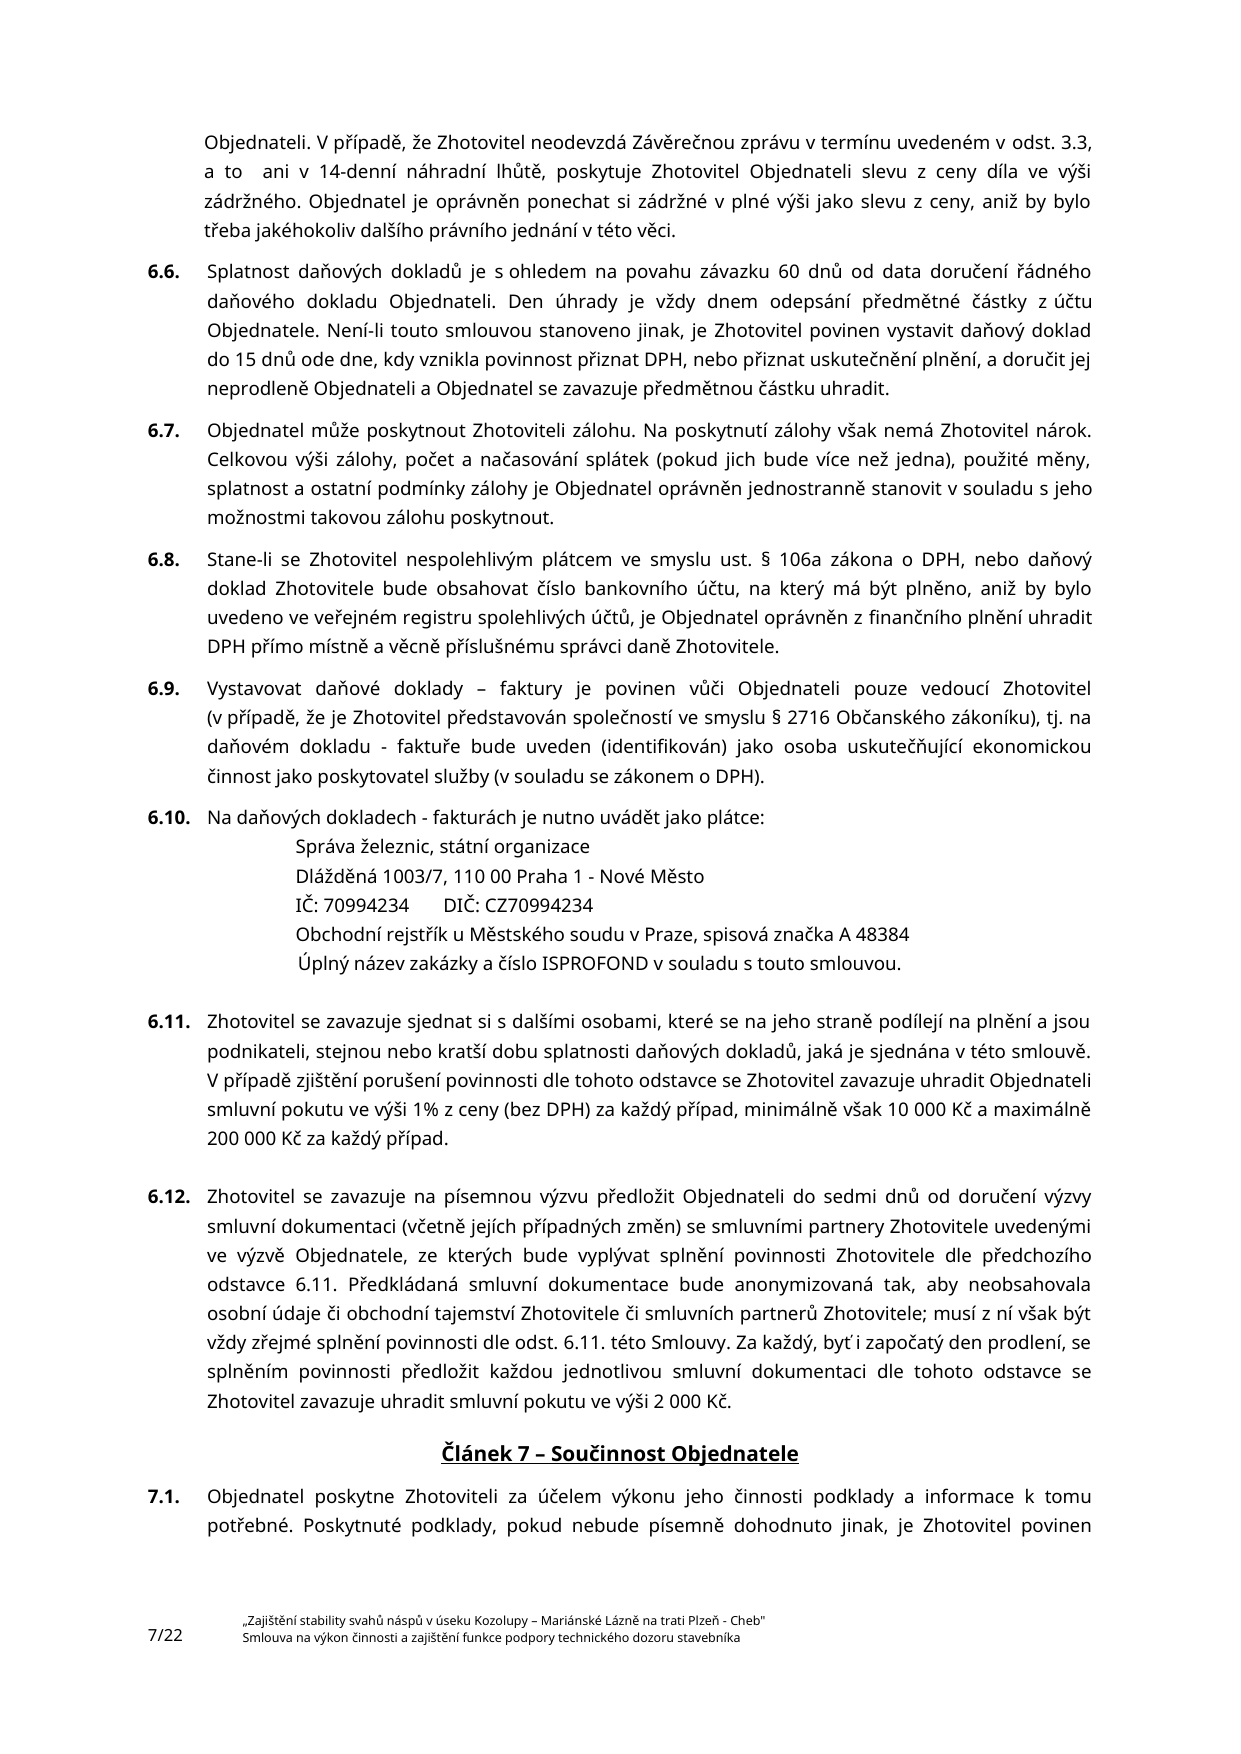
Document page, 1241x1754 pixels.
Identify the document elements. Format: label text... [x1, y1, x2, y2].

text Úplný název zakázky a číslo ISPROFOND v souladu s touto smlouvou. [148, 947, 1092, 976]
text IČ: 70994234 DIČ: CZ70994234 [148, 889, 1092, 918]
text Obchodní rejstřík u Městského soudu v Praze, spisová značka A 48384 [148, 918, 1092, 947]
text 6.11. Zhotovitel se zavazuje sjednat si s dalšími osobami, které se na jeho straně podílejí na plnění a jsou podnikateli, stejnou nebo kratší dobu splatnosti daňových dokladů, jaká je sjednána v této smlouvě. V případě zjištění porušení povinnosti dle tohoto odstavce se Zhotovitel zavazuje uhradit Objednateli smluvní pokutu ve výši 1% z ceny (bez DPH) za každý případ, minimálně však 10 000 Kč a maximálně 200 000 Kč za každý případ. [148, 1006, 1092, 1151]
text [148, 1480, 1092, 1538]
text 6.10. Na daňových dokladech - fakturách je nutno uvádět jako plátce: [148, 801, 1092, 831]
text Správa železnic, státní organizace [148, 831, 1092, 860]
text 6.9. Vystavovat daňové doklady – faktury je povinen vůči Objednateli pouze vedoucí Zhotovitel (v případě, že je Zhotovitel představován společností ve smyslu § 2716 Občanského zákoníku), tj. na daňovém dokladu - faktuře bude uveden (identifikován) jako osoba uskutečňující ekonomickou činnost jako poskytovatel služby (v souladu se zákonem o DPH). [148, 672, 1092, 789]
text 6.7. Objednatel může poskytnout Zhotoviteli zálohu. Na poskytnutí zálohy však nemá Zhotovitel nárok. Celkovou výši zálohy, počet a načasování splátek (pokud jich bude více než jedna), použité měny, splatnost a ostatní podmínky zálohy je Objednatel oprávněn jednostranně stanovit v souladu s jeho možnostmi takovou zálohu poskytnout. [148, 414, 1092, 531]
text Dlážděná 1003/7, 110 00 Praha 1 - Nové Město [148, 860, 1092, 889]
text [148, 126, 1092, 243]
subtitle Článek 7 – Součinnost Objednatele [148, 1439, 1092, 1467]
text 6.12. Zhotovitel se zavazuje na písemnou výzvu předložit Objednateli do sedmi dnů od doručení výzvy smluvní dokumentaci (včetně jejích případných změn) se smluvními partnery Zhotovitele uvedenými ve výzvě Objednatele, ze kterých bude vyplývat splnění povinnosti Zhotovitele dle předchozího odstavce 6.11. Předkládaná smluvní dokumentace bude anonymizovaná tak, aby neobsahovala osobní údaje či obchodní tajemství Zhotovitele či smluvních partnerů Zhotovitele; musí z ní však být vždy zřejmé splnění povinnosti dle odst. 6.11. této Smlouvy. Za každý, byť i započatý den prodlení, se splněním povinnosti předložit každou jednotlivou smluvní dokumentaci dle tohoto odstavce se Zhotovitel zavazuje uhradit smluvní pokutu ve výši 2 000 Kč. [148, 1181, 1092, 1414]
text 6.6. Splatnost daňových dokladů je s ohledem na povahu závazku 60 dnů od data doručení řádného daňového dokladu Objednateli. Den úhrady je vždy dnem odepsání předmětné částky z účtu Objednatele. Není-li touto smlouvou stanoveno jinak, je Zhotovitel povinen vystavit daňový doklad do 15 dnů ode dne, kdy vznikla povinnost přiznat DPH, nebo přiznat uskutečnění plnění, a doručit jej neprodleně Objednateli a Objednatel se zavazuje předmětnou částku uhradit. [148, 256, 1092, 401]
text 6.8. Stane-li se Zhotovitel nespolehlivým plátcem ve smyslu ust. § 106a zákona o DPH, nebo daňový doklad Zhotovitele bude obsahovat číslo bankovního účtu, na který má být plněno, aniž by bylo uvedeno ve veřejném registru spolehlivých účtů, je Objednatel oprávněn z finančního plnění uhradit DPH přímo místně a věcně příslušnému správci daně Zhotovitele. [148, 543, 1092, 660]
